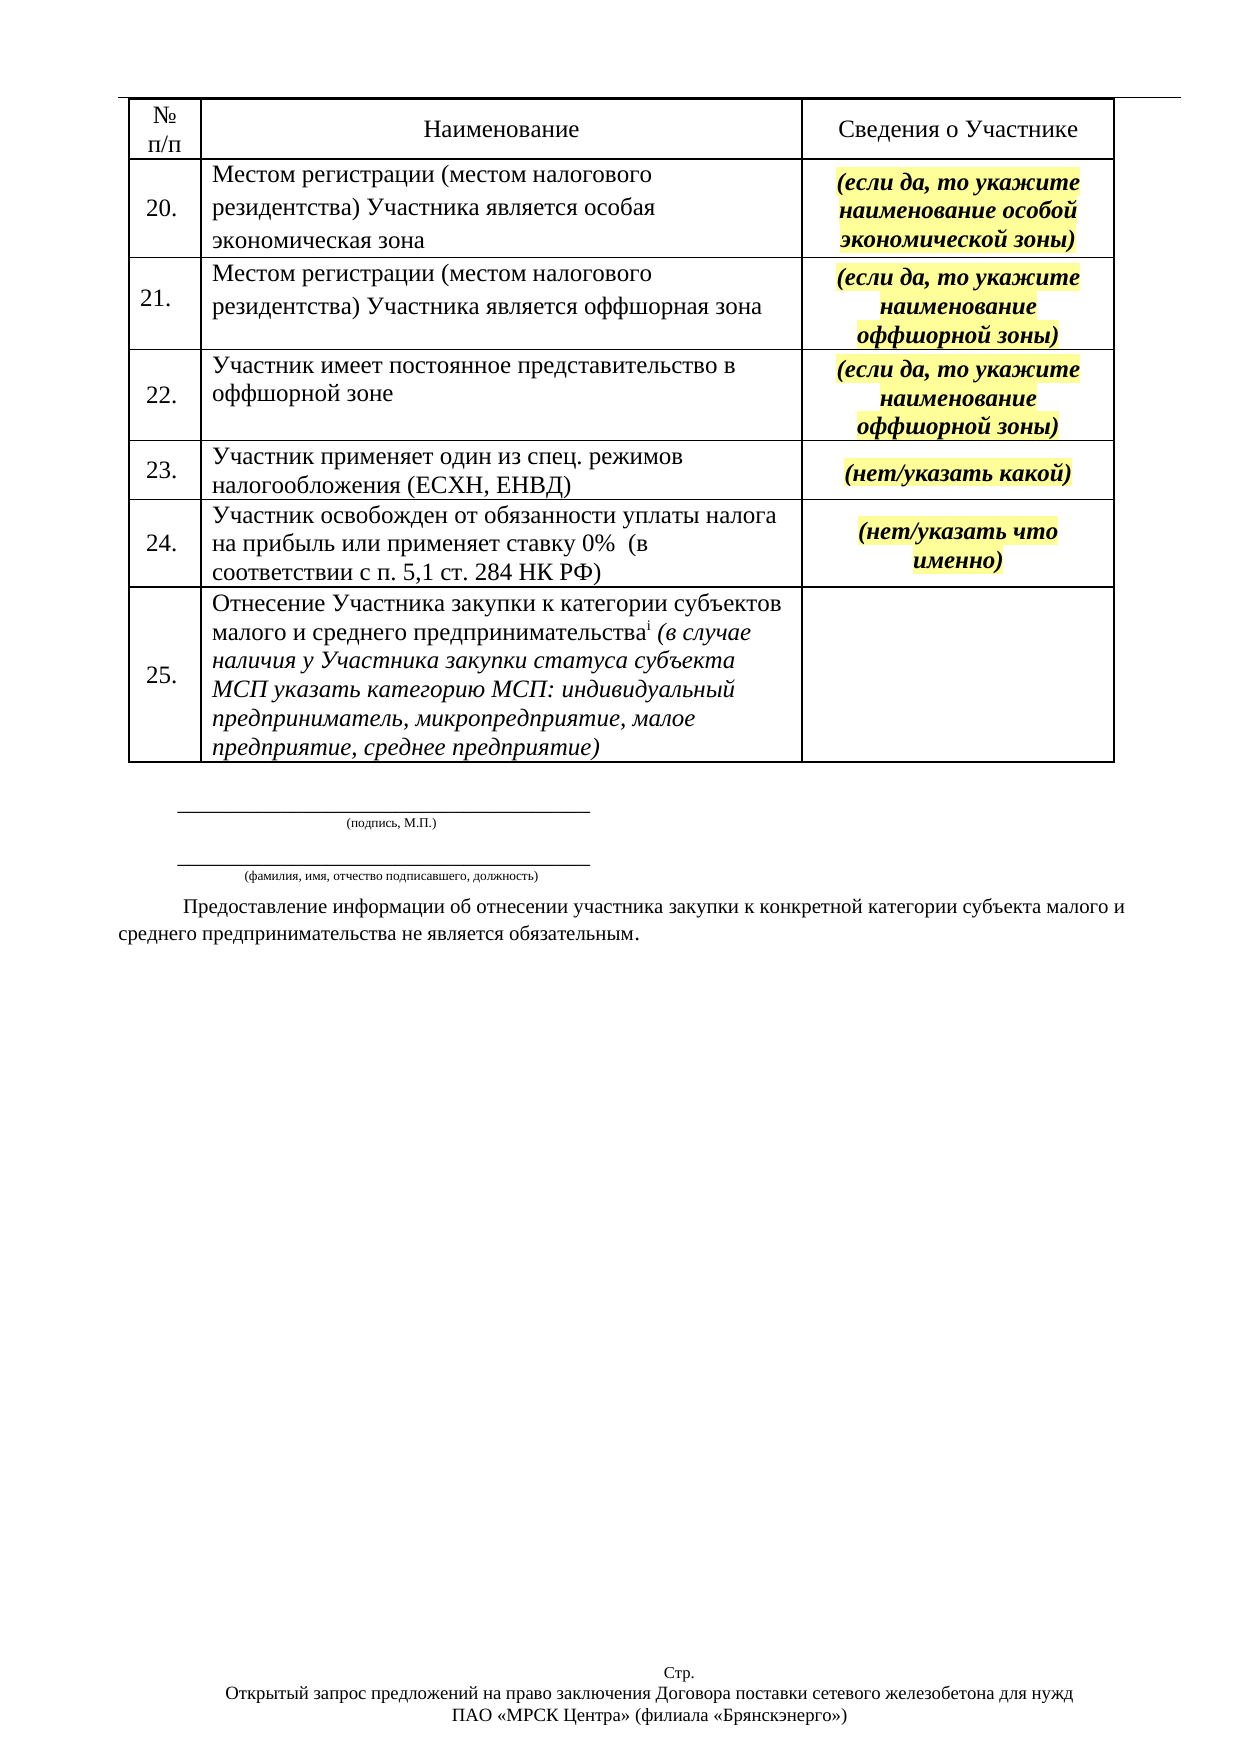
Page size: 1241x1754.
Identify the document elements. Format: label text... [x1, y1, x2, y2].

table_cell (нет/указать что именно) [803, 500, 1113, 586]
table_cell (если да, то укажите наименование особой экономической зоны) [803, 160, 1113, 257]
table_cell [130, 441, 200, 499]
table_cell [130, 258, 200, 349]
table_cell Участник имеет постоянное представительство в оффшорной зоне [202, 350, 801, 440]
table_cell [803, 588, 1113, 761]
table_cell Отнесение Участника закупки к категории субъектов малого и среднего предпринимательства (в случае наличия у Участника закупки статуса субъекта МСП указать категорию МСП: индивидуальный предприниматель, микропредприятие, малое предприятие, среднее предприятие) [202, 588, 801, 761]
table_cell (если да, то укажите наименование оффшорной зоны) [803, 258, 1113, 349]
text Предоставление информации об отнесении участника закупки к конкретной категории субъекта малого и среднего предпринимательства не является обязательным. [118, 894, 1181, 945]
table_cell [130, 500, 200, 586]
text (фамилия, имя, отчество подписавшего, должность) [118, 868, 605, 894]
text ____________________________________ [118, 789, 605, 815]
table_cell Местом регистрации (местом налогового резидентства) Участника является оффшорная зона [202, 258, 801, 349]
table_cell (если да, то укажите наименование оффшорной зоны) [803, 350, 1113, 440]
text ____________________________________ [118, 842, 605, 868]
table_cell Участник применяет один из спец. режимов налогообложения (ЕСХН, ЕНВД) [202, 441, 801, 499]
table_cell Участник освобожден от обязанности уплаты налога на прибыль или применяет ставку 0% (в соответствии с п. 5,1 ст. 284 НК РФ) [202, 500, 801, 586]
table_cell (нет/указать какой) [803, 441, 1113, 499]
text (подпись, М.П.) [118, 815, 605, 842]
table_cell Местом регистрации (местом налогового резидентства) Участника является особая экономическая зона [202, 160, 801, 257]
table_header № п/п [130, 100, 200, 158]
table_header Сведения о Участнике [803, 100, 1113, 158]
table_header Наименование [202, 100, 801, 158]
table_cell [130, 588, 200, 761]
table_cell [130, 350, 200, 440]
table_cell [130, 160, 200, 257]
